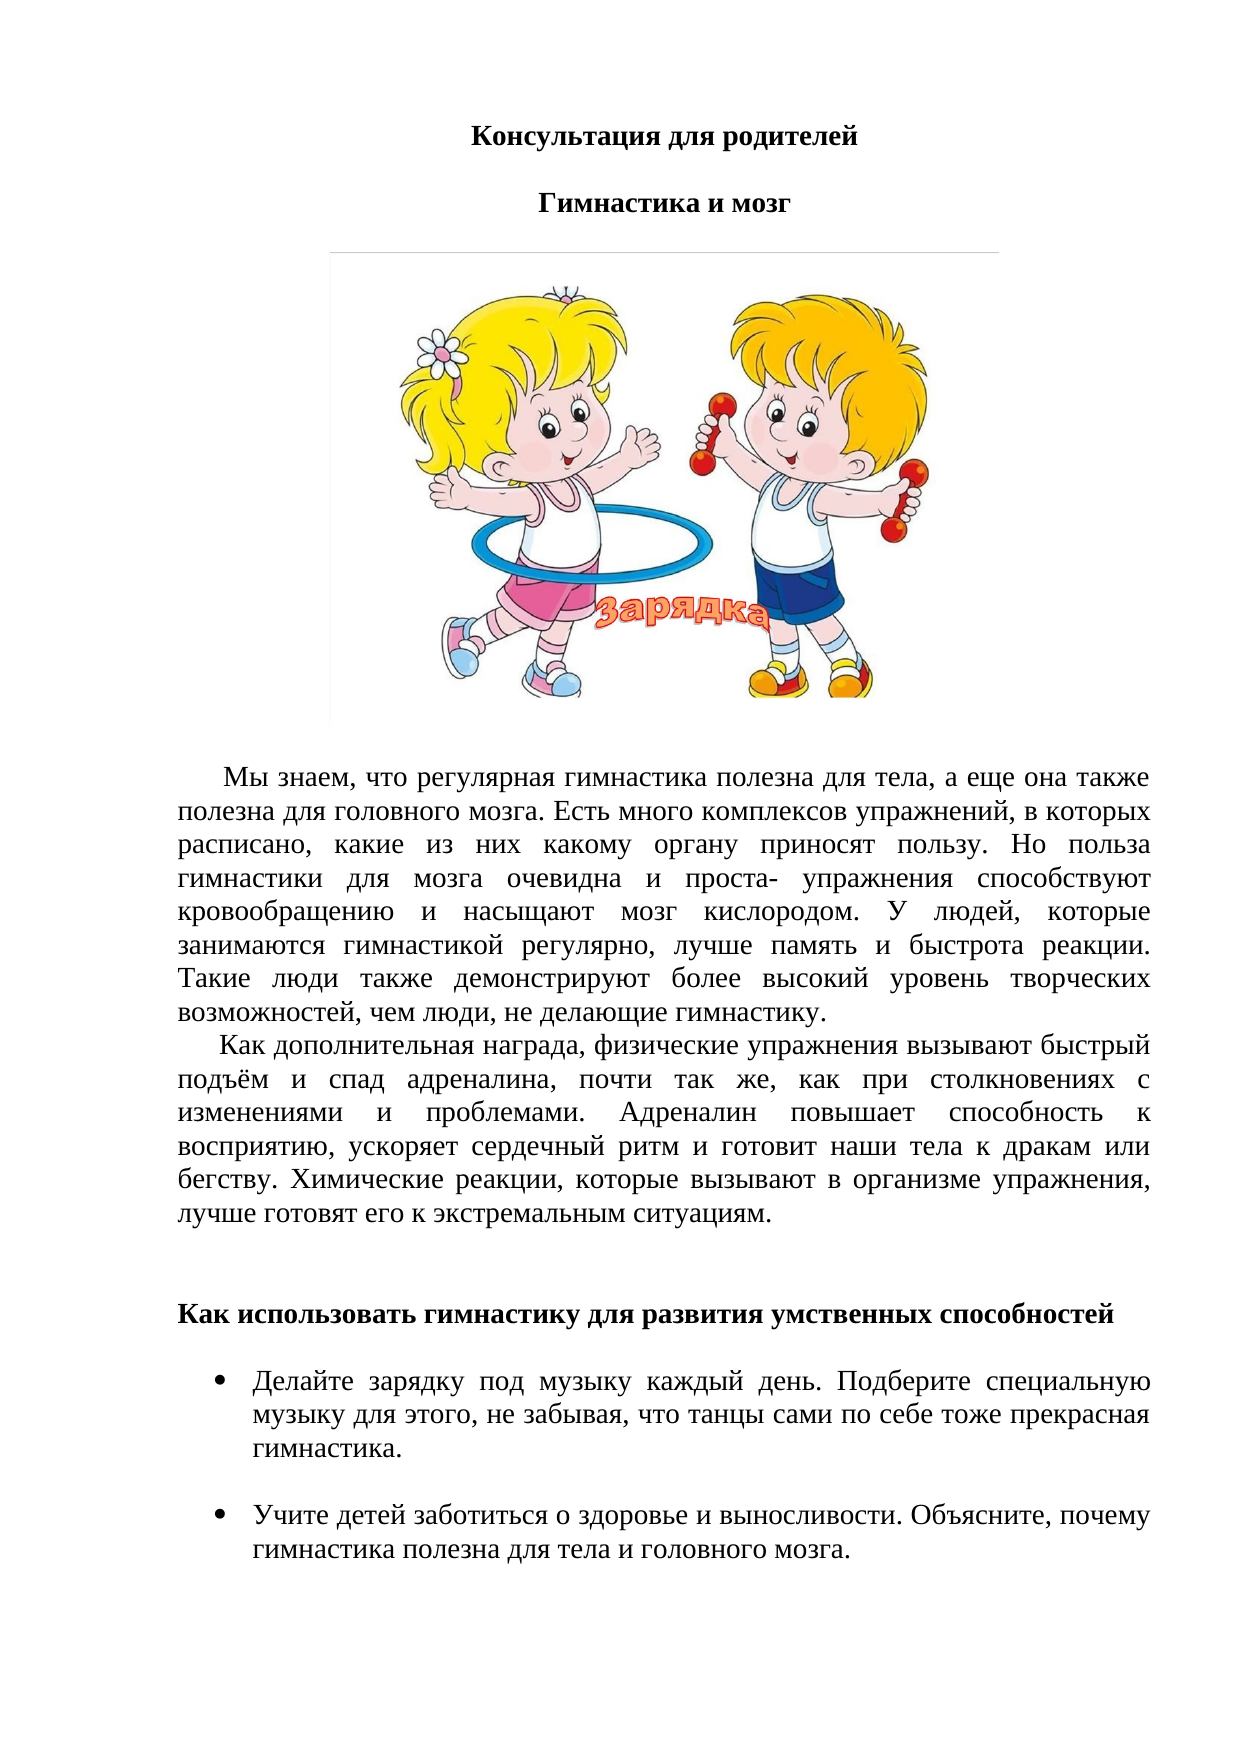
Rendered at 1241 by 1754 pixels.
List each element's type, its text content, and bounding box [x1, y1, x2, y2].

text Гимнастика и мозг [177, 185, 1152, 219]
text Как дополнительная награда, физические упражнения вызывают быстрый подъём и спад адреналина, почти так же, как при столкновениях с изменениями и проблемами. Адреналин повышает способность к восприятию, ускоряет сердечный ритм и готовит наши тела к дракам или бегству. Химические реакции, которые вызывают в организме упражнения, лучше готовят его к экстремальным ситуациям. [177, 1027, 1152, 1229]
list Делайте зарядку под музыку каждый день. Подберите специальную музыку для этого, не забывая, что танцы сами по себе тоже прекрасная гимнастика. [215, 1363, 1152, 1464]
text Консультация для родителей [177, 118, 1152, 152]
text Как использовать гимнастику для развития умственных способностей [177, 1296, 1152, 1329]
text Мы знаем, что регулярная гимнастика полезна для тела, а еще она также полезна для головного мозга. Есть много комплексов упражнений, в которых расписано, какие из них какому органу приносят пользу. Но польза гимнастики для мозга очевидна и проста- упражнения способствуют кровообращению и насыщают мозг кислородом. У людей, которые занимаются гимнастикой регулярно, лучше память и быстрота реакции. Такие люди также демонстрируют более высокий уровень творческих возможностей, чем люди, не делающие гимнастику. [177, 759, 1152, 1027]
picture [329, 252, 1000, 726]
list Учите детей заботиться о здоровье и выносливости. Объясните, почему гимнастика полезна для тела и головного мозга. [215, 1497, 1152, 1564]
